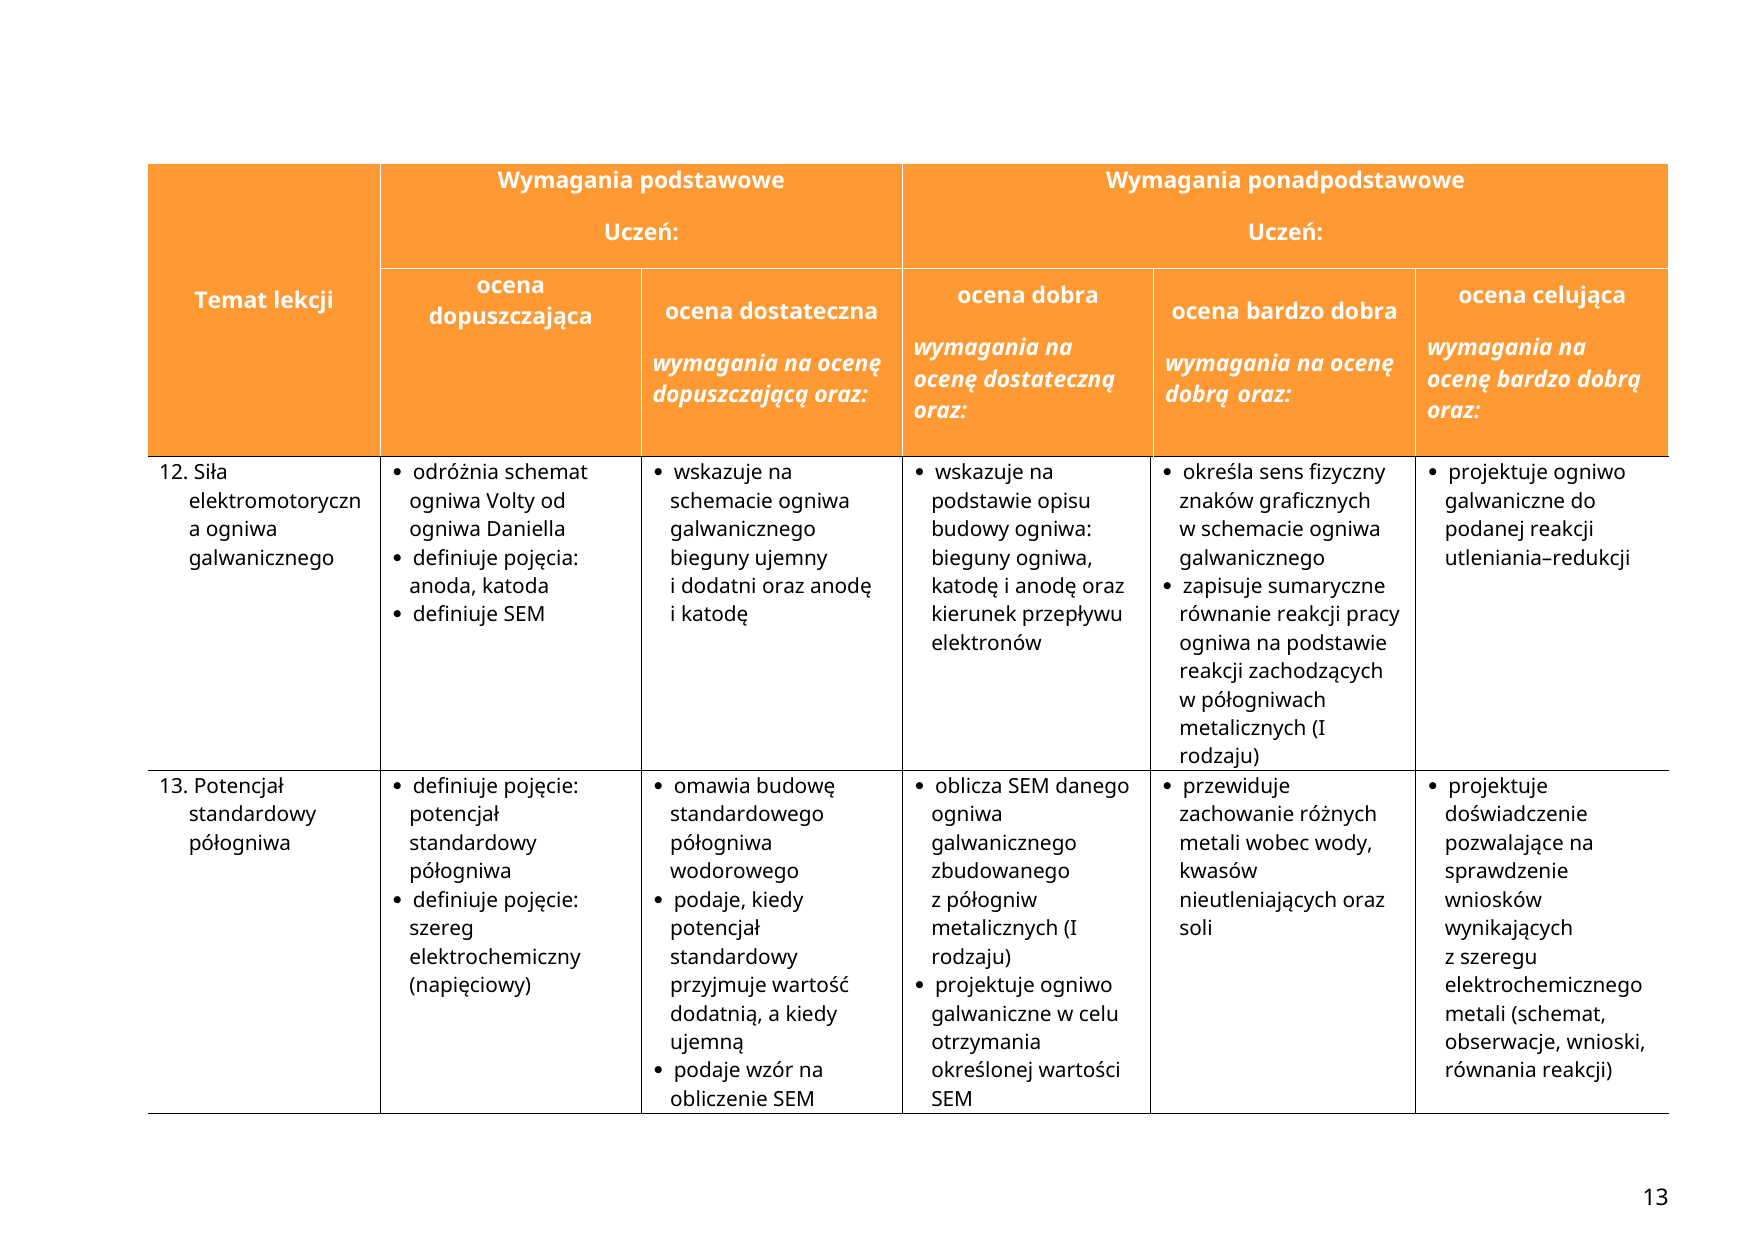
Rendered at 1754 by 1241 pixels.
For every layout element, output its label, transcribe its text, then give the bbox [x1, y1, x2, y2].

table_cell 13. Potencjał standardowy półogniwa [148, 771, 380, 1112]
table_header Wymagania ponadpodstawowe Uczeń: [903, 164, 1668, 268]
table_cell ocena bardzo dobra wymagania na ocenę dobrą oraz: [1154, 269, 1415, 456]
table_cell projektuje doświadczenie pozwalające na sprawdzenie wniosków wynikających z szeregu elektrochemicznego metali (schemat, obserwacje, wnioski, równania reakcji) [1416, 771, 1668, 1112]
table_cell ocena dopuszczająca [381, 269, 641, 456]
table_header Temat lekcji [148, 164, 380, 456]
table_cell odróżnia schemat ogniwa Volty od ogniwa Daniella definiuje pojęcia: anoda, katoda definiuje SEM [381, 457, 641, 770]
table_cell wskazuje na schemacie ogniwa galwanicznego bieguny ujemny i dodatni oraz anodę i katodę [642, 457, 902, 770]
table_cell ocena dostateczna wymagania na ocenę dopuszczającą oraz: [642, 269, 902, 456]
table_cell określa sens fizyczny znaków graficznych w schemacie ogniwa galwanicznego zapisuje sumaryczne równanie reakcji pracy ogniwa na podstawie reakcji zachodzących w półogniwach metalicznych (I rodzaju) [1151, 457, 1415, 770]
table_cell ocena celująca wymagania na ocenę bardzo dobrą oraz: [1416, 269, 1668, 456]
table_cell omawia budowę standardowego półogniwa wodorowego podaje, kiedy potencjał standardowy przyjmuje wartość dodatnią, a kiedy ujemną podaje wzór na obliczenie SEM [642, 771, 902, 1112]
table_cell ocena dobra wymagania na ocenę dostateczną oraz: [903, 269, 1153, 456]
table_cell projektuje ogniwo galwaniczne do podanej reakcji utleniania–redukcji [1416, 457, 1668, 770]
table_cell definiuje pojęcie: potencjał standardowy półogniwa definiuje pojęcie: szereg elektrochemiczny (napięciowy) [381, 771, 641, 1112]
table_cell wskazuje na podstawie opisu budowy ogniwa: bieguny ogniwa, katodę i anodę oraz kierunek przepływu elektronów [903, 457, 1150, 770]
table_cell 12. Siła elektromotoryczna ogniwa galwanicznego [148, 457, 380, 770]
table_cell oblicza SEM danego ogniwa galwanicznego zbudowanego z półogniw metalicznych (I rodzaju) projektuje ogniwo galwaniczne w celu otrzymania określonej wartości SEM [903, 771, 1150, 1112]
table_cell przewiduje zachowanie różnych metali wobec wody, kwasów nieutleniających oraz soli [1151, 771, 1415, 1112]
table_header Wymagania podstawowe Uczeń: [381, 164, 902, 268]
